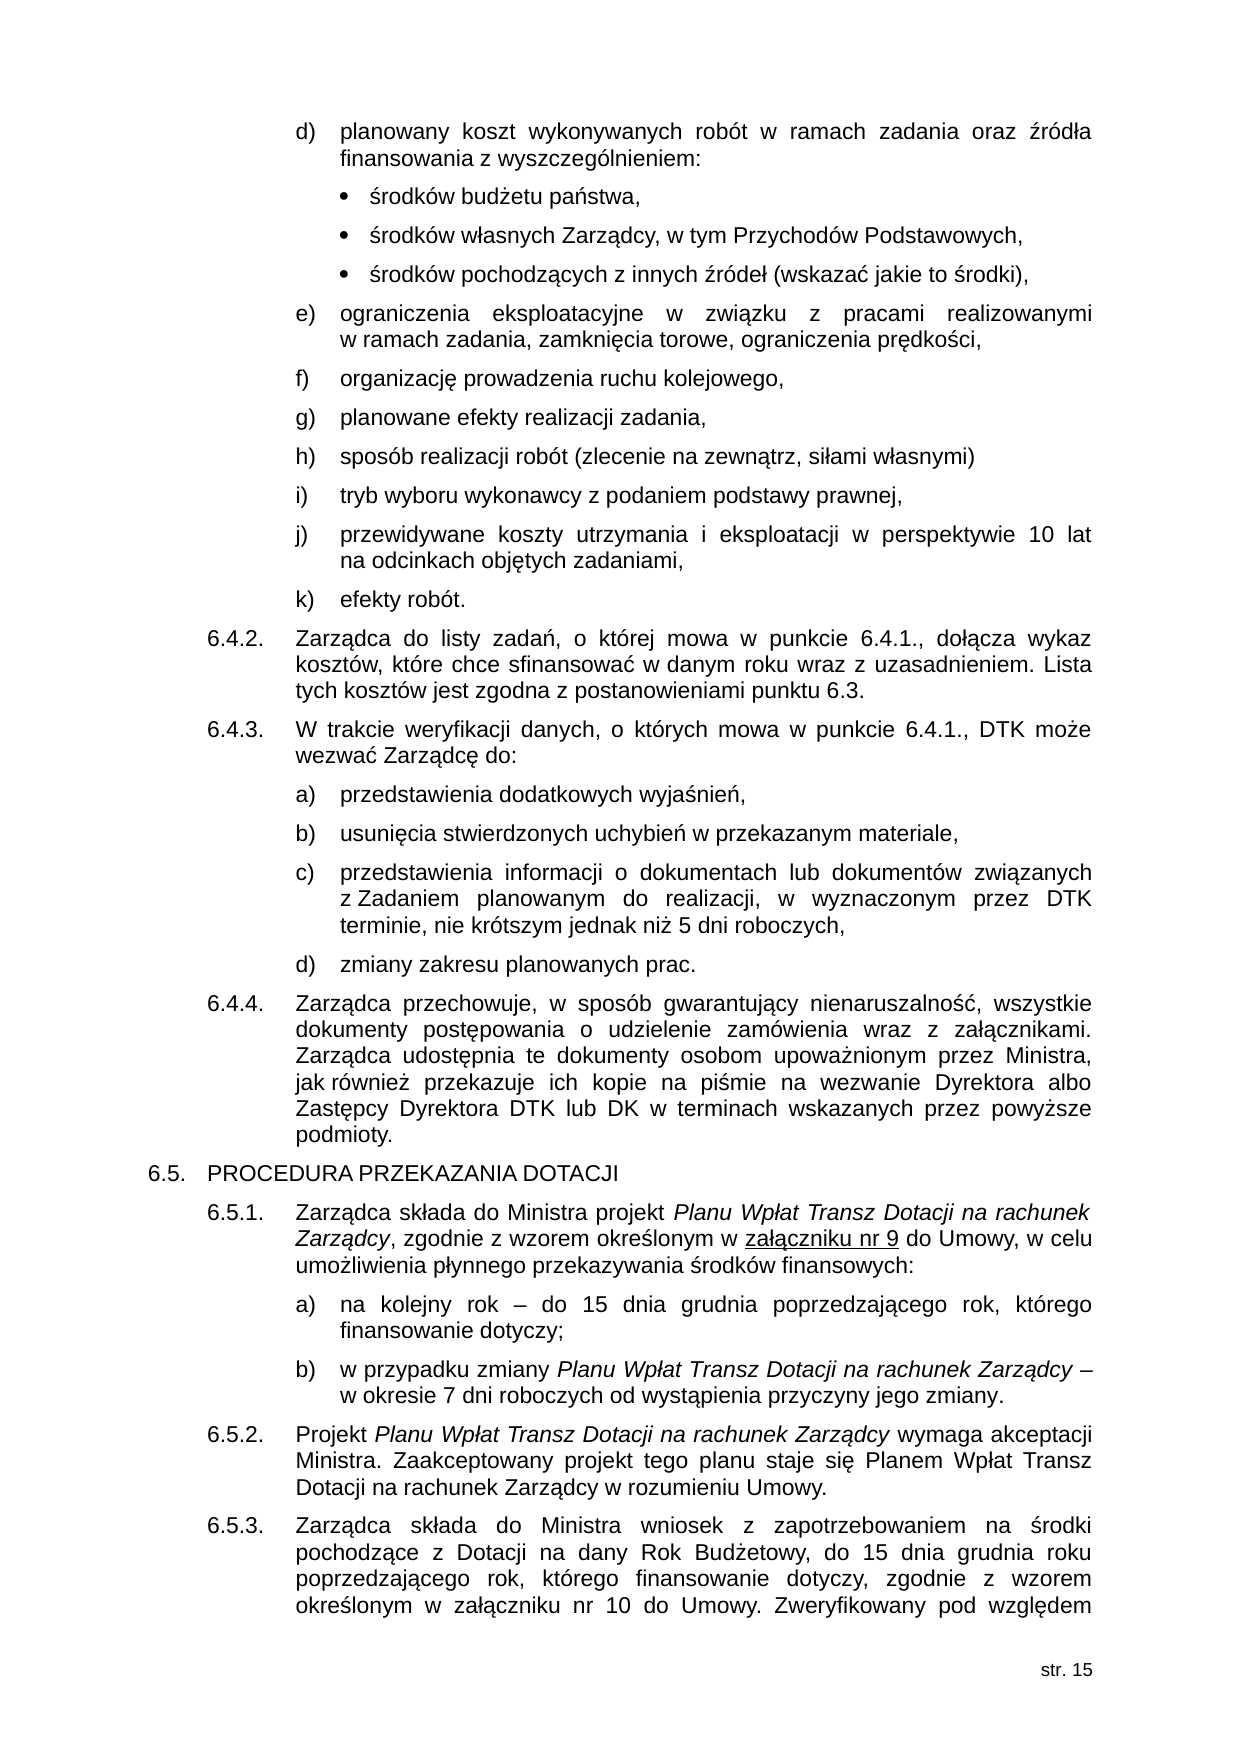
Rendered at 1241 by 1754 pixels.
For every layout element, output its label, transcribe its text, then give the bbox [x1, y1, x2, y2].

list ograniczenia eksploatacyjne w związku z pracami realizowanymi w ramach zadania, zamknięcia torowe, ograniczenia prędkości, [295, 300, 1092, 353]
list tryb wyboru wykonawcy z podaniem podstawy prawnej, [295, 482, 1092, 508]
list planowany koszt wykonywanych robót w ramach zadania oraz źródła finansowania z wyszczególnieniem: [295, 118, 1092, 171]
list W trakcie weryfikacji danych, o których mowa w punkcie 6.4.1., DTK może wezwać Zarządcę do: [207, 716, 1092, 769]
list Zarządca przechowuje, w sposób gwarantujący nienaruszalność, wszystkie dokumenty postępowania o udzielenie zamówienia wraz z załącznikami. Zarządca udostępnia te dokumenty osobom upoważnionym przez Ministra, jak również przekazuje ich kopie na piśmie na wezwanie Dyrektora albo Zastępcy Dyrektora DTK lub DK w terminach wskazanych przez powyższe podmioty. [207, 989, 1092, 1148]
list środków własnych Zarządcy, w tym Przychodów Podstawowych, [340, 222, 1092, 248]
list organizację prowadzenia ruchu kolejowego, [295, 365, 1092, 391]
list środków pochodzących z innych źródeł (wskazać jakie to środki), [340, 261, 1092, 287]
list przedstawienia dodatkowych wyjaśnień, [295, 781, 1092, 808]
list zmiany zakresu planowanych prac. [295, 951, 1092, 977]
list usunięcia stwierdzonych uchybień w przekazanym materiale, [295, 820, 1092, 847]
list w przypadku zmiany Planu Wpłat Transz Dotacji na rachunek Zarządcy – w okresie 7 dni roboczych od wystąpienia przyczyny jego zmiany. [295, 1356, 1092, 1408]
list Projekt Planu Wpłat Transz Dotacji na rachunek Zarządcy wymaga akceptacji Ministra. Zaakceptowany projekt tego planu staje się Planem Wpłat Transz Dotacji na rachunek Zarządcy w rozumieniu Umowy. [207, 1421, 1092, 1500]
list sposób realizacji robót (zlecenie na zewnątrz, siłami własnymi) [295, 443, 1092, 469]
list PROCEDURA PRZEKAZANIA DOTACJI [148, 1160, 1092, 1186]
list przedstawienia informacji o dokumentach lub dokumentów związanych z Zadaniem planowanym do realizacji, w wyznaczonym przez DTK terminie, nie krótszym jednak niż 5 dni roboczych, [295, 859, 1092, 938]
list środków budżetu państwa, [340, 183, 1092, 210]
list Zarządca do listy zadań, o której mowa w punkcie 6.4.1., dołącza wykaz kosztów, które chce sfinansować w danym roku wraz z uzasadnieniem. Lista tych kosztów jest zgodna z postanowieniami punktu 6.3. [207, 624, 1092, 704]
list planowane efekty realizacji zadania, [295, 404, 1092, 430]
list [207, 1512, 1092, 1618]
list Zarządca składa do Ministra projekt Planu Wpłat Transz Dotacji na rachunek Zarządcy, zgodnie z wzorem określonym w załączniku nr 9 do Umowy, w celu umożliwienia płynnego przekazywania środków finansowych: [207, 1199, 1092, 1278]
list efekty robót. [295, 586, 1092, 612]
list przewidywane koszty utrzymania i eksploatacji w perspektywie 10 lat na odcinkach objętych zadaniami, [295, 521, 1092, 573]
list na kolejny rok – do 15 dnia grudnia poprzedzającego rok, którego finansowanie dotyczy; [295, 1291, 1092, 1343]
